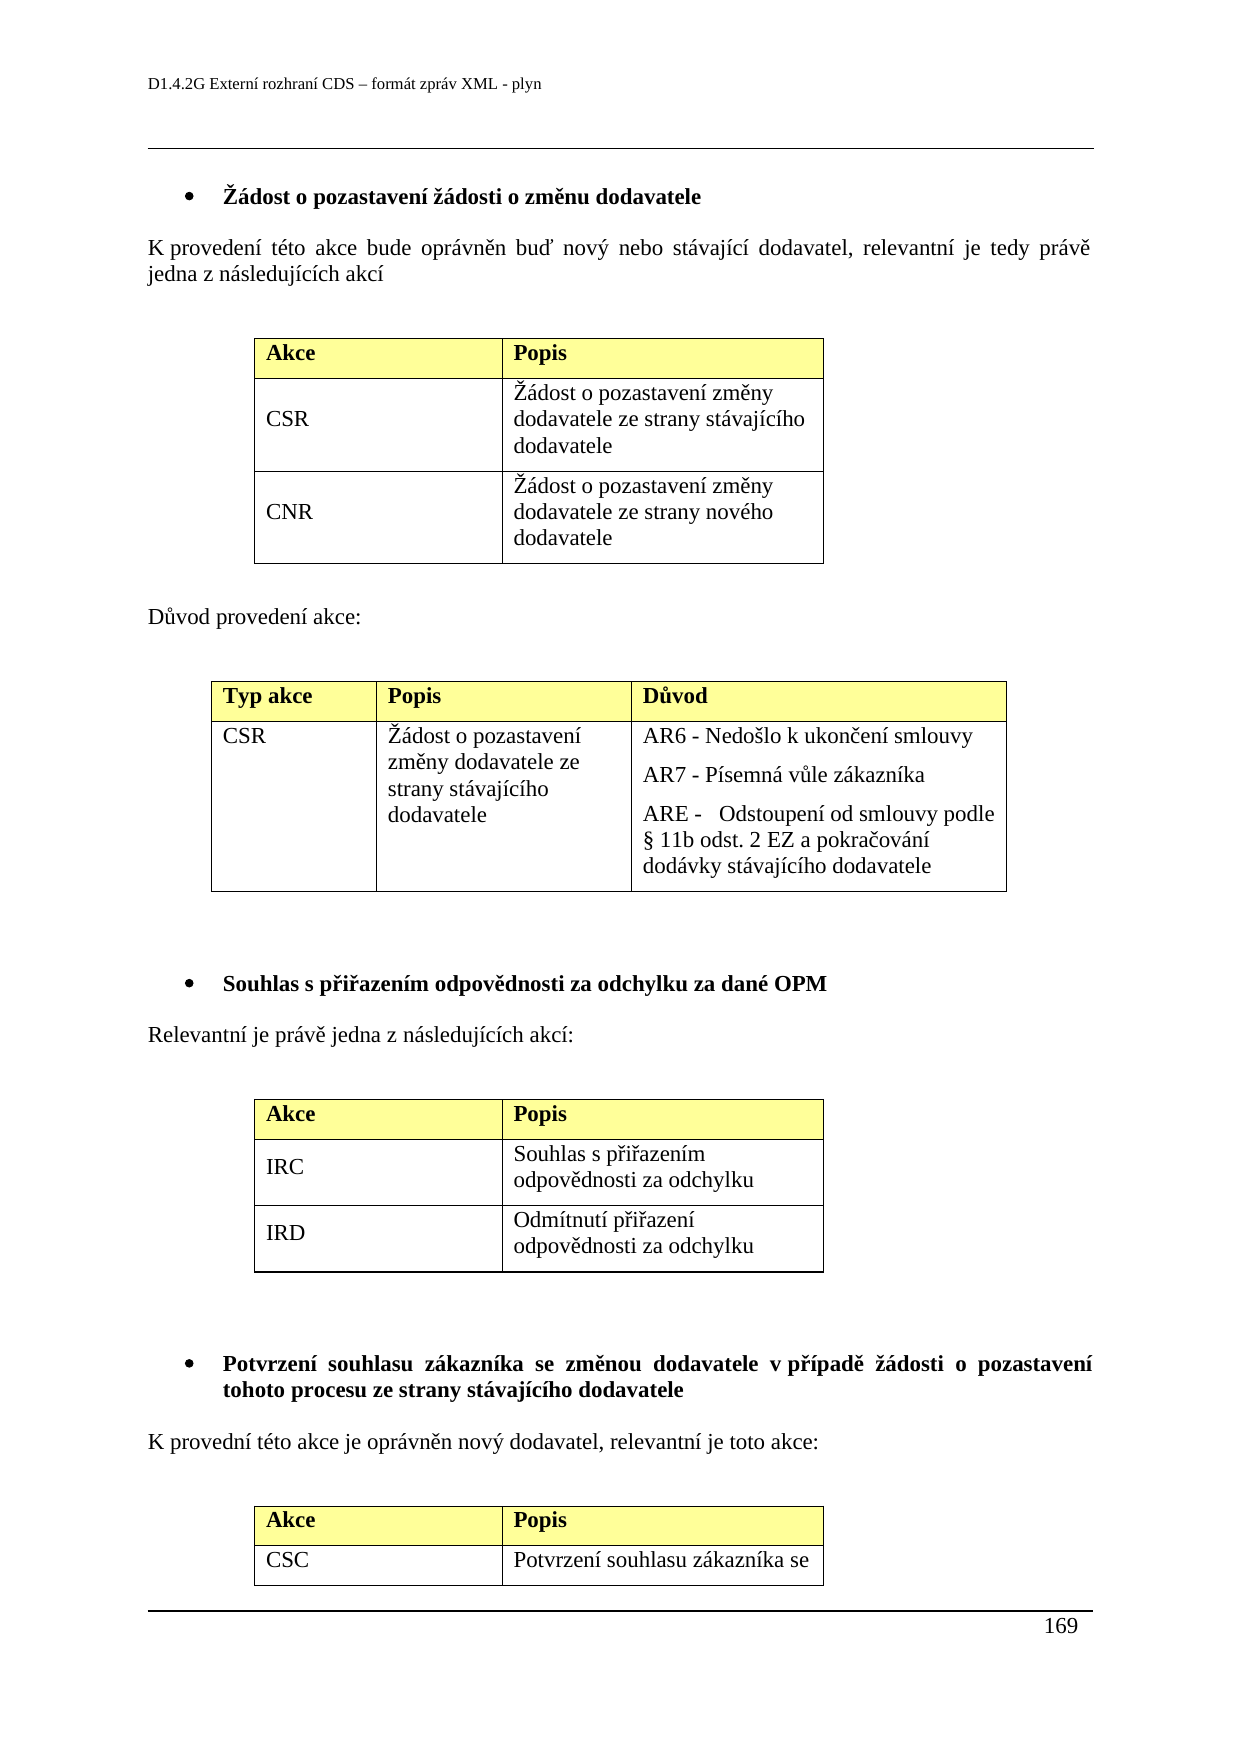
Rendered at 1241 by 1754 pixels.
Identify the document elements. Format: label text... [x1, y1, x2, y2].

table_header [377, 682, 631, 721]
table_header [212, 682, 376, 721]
text Relevantní je právě jedna z následujících akcí: [148, 1021, 1092, 1048]
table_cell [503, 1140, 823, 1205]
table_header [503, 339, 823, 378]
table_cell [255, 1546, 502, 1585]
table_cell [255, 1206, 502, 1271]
text Důvod provedení akce: [148, 603, 1092, 629]
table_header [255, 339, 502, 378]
text K provední této akce je oprávněn nový dodavatel, relevantní je toto akce: [148, 1428, 1092, 1454]
list Žádost o pozastavení žádosti o změnu dodavatele [185, 183, 1092, 209]
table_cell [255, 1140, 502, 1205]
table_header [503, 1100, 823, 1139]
text K provedení této akce bude oprávněn buď nový nebo stávající dodavatel, relevantní je tedy právě jedna z následujících akcí [148, 234, 1092, 287]
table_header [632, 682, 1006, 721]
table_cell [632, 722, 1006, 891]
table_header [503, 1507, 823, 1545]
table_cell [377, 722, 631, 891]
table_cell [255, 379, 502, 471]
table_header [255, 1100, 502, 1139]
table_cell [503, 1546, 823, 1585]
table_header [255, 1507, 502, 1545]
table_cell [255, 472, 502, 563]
list Souhlas s přiřazením odpovědnosti za odchylku za dané OPM [185, 970, 1092, 996]
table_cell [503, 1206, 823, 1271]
list Potvrzení souhlasu zákazníka se změnou dodavatele v případě žádosti o pozastavení tohoto procesu ze strany stávajícího dodavatele [185, 1350, 1092, 1403]
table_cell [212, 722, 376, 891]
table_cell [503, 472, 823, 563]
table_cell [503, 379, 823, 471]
